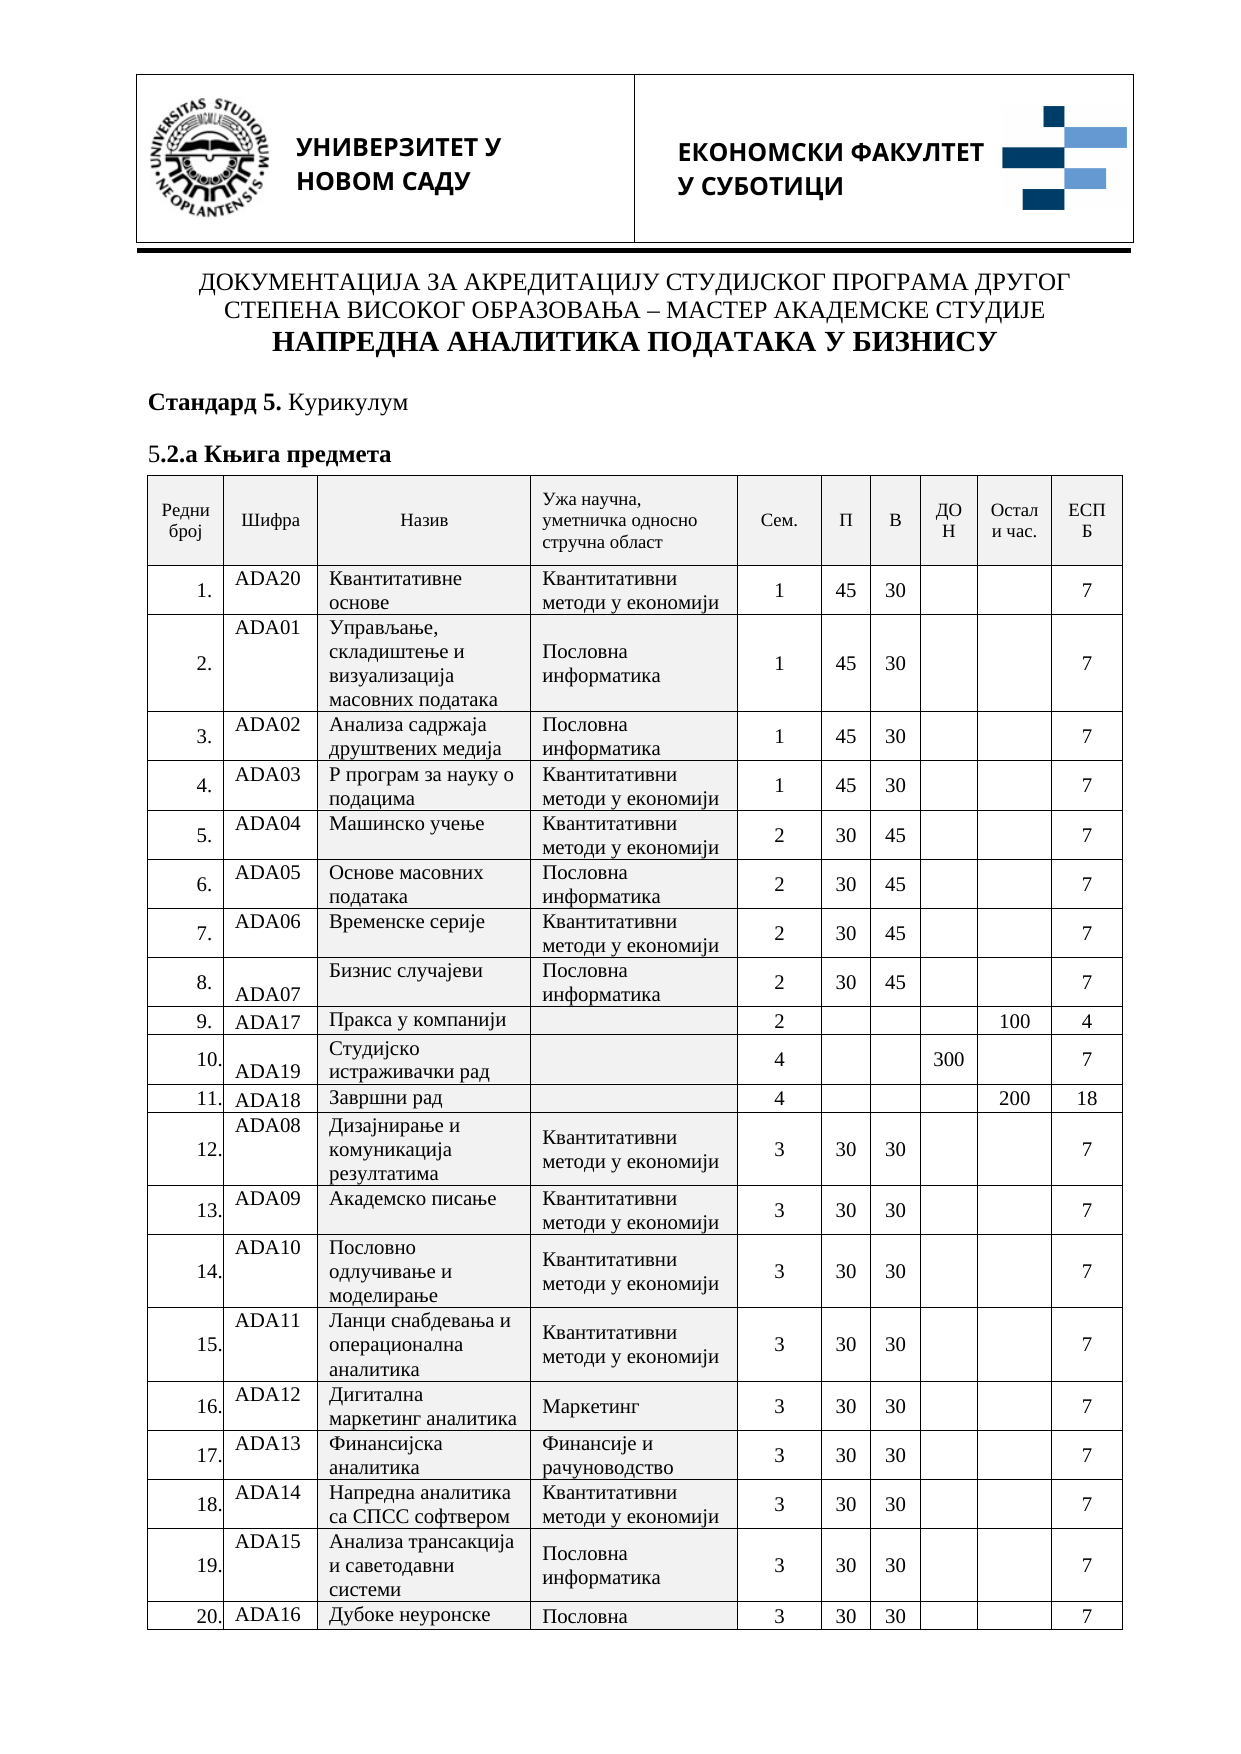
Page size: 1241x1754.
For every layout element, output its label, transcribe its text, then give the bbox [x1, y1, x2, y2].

table_cell [978, 615, 1051, 711]
table_cell [148, 1186, 223, 1234]
table_cell 7 [1052, 566, 1122, 614]
table_cell Квантитативни методи у економији [531, 1186, 737, 1234]
table_cell ADA18 [224, 1085, 317, 1112]
table_cell [921, 860, 977, 908]
table_cell 3 [738, 1431, 821, 1479]
table_cell 45 [822, 566, 870, 614]
table_cell Маркетинг [531, 1382, 737, 1430]
table_cell [921, 615, 977, 711]
table_cell [822, 1007, 870, 1034]
table_cell 45 [871, 909, 920, 957]
table_cell [148, 860, 223, 908]
table_cell [978, 1113, 1051, 1185]
table_cell Квантитативни методи у економији [531, 909, 737, 957]
table_cell [978, 1186, 1051, 1234]
table_cell Пословна информатика [531, 712, 737, 760]
table_header Ужа научна, уметничка односно стручна област [531, 476, 737, 565]
table_cell 2 [738, 958, 821, 1006]
table_cell 30 [822, 1186, 870, 1234]
table_cell ADA10 [224, 1235, 317, 1307]
table_cell 30 [871, 712, 920, 760]
table_cell 45 [871, 860, 920, 908]
table_cell Р програм за науку о подацима [318, 761, 530, 809]
table_cell 4 [738, 1035, 821, 1083]
table_cell [148, 1235, 223, 1307]
table_cell Ланци снабдевања и операционална аналитика [318, 1308, 530, 1381]
table_cell [148, 1308, 223, 1381]
table_cell ADA16 [224, 1602, 317, 1629]
table_cell 30 [871, 1186, 920, 1234]
table_cell [921, 811, 977, 859]
table_cell 2 [738, 1007, 821, 1034]
table_cell 30 [822, 1235, 870, 1307]
table_cell [148, 566, 223, 614]
table_cell [978, 909, 1051, 957]
table_cell 7 [1052, 1186, 1122, 1234]
table_cell [978, 958, 1051, 1006]
table_cell [978, 566, 1051, 614]
table_cell 30 [822, 1480, 870, 1528]
table_cell [921, 1602, 977, 1629]
table_cell ADA01 [224, 615, 317, 711]
table_cell ADA03 [224, 761, 317, 809]
table_cell 1 [738, 712, 821, 760]
table_cell [978, 1529, 1051, 1601]
table_cell [148, 615, 223, 711]
table_cell 30 [822, 1529, 870, 1601]
table_cell 2 [738, 909, 821, 957]
table_cell Квантитативни методи у економији [531, 1308, 737, 1381]
table_cell [148, 1113, 223, 1185]
table_cell 7 [1052, 761, 1122, 809]
table_header Шифра [224, 476, 317, 565]
table_cell Пословно одлучивање и моделирање [318, 1235, 530, 1307]
table_cell [978, 1480, 1051, 1528]
table_cell 3 [738, 1235, 821, 1307]
table_cell 30 [822, 1602, 870, 1629]
table_header В [871, 476, 920, 565]
table_cell [822, 1035, 870, 1083]
table_cell 7 [1052, 958, 1122, 1006]
table_cell [148, 1480, 223, 1528]
table_cell 30 [822, 860, 870, 908]
table_cell 300 [921, 1035, 977, 1083]
table_cell Квантитативни методи у економији [531, 811, 737, 859]
text ДОКУМЕНТАЦИЈА ЗА АКРЕДИТАЦИЈУ СТУДИЈСКОГ ПРОГРАМА ДРУГОГ СТЕПЕНА ВИСОКОГ ОБРАЗОВАЊА – МАСТЕР АКАДЕМСКЕ СТУДИЈЕ [148, 267, 1122, 324]
table_cell [978, 860, 1051, 908]
table_cell Квантитативни методи у економији [531, 1235, 737, 1307]
table_cell [921, 909, 977, 957]
table_cell [921, 712, 977, 760]
table_cell 30 [822, 1113, 870, 1185]
table_cell 30 [822, 1431, 870, 1479]
table_cell ADA09 [224, 1186, 317, 1234]
table_cell ADA19 [224, 1035, 317, 1083]
table_cell [148, 1431, 223, 1479]
table_cell ADA14 [224, 1480, 317, 1528]
table_cell 1 [738, 615, 821, 711]
table_cell 30 [822, 1382, 870, 1430]
table_cell Пословна информатика [531, 958, 737, 1006]
picture [1002, 106, 1127, 210]
table_cell [148, 1602, 223, 1629]
table_cell 7 [1052, 1113, 1122, 1185]
table_cell Бизнис случајеви [318, 958, 530, 1006]
table_cell [921, 1235, 977, 1307]
table_cell 45 [871, 811, 920, 859]
table_cell ADA02 [224, 712, 317, 760]
table_cell Пословна информатика [531, 860, 737, 908]
table_cell ADA13 [224, 1431, 317, 1479]
text Стандард 5. Курикулум [148, 387, 1122, 415]
table_header Редни број [148, 476, 223, 565]
table_cell 7 [1052, 1308, 1122, 1381]
table_cell 7 [1052, 712, 1122, 760]
table_cell [921, 761, 977, 809]
table_cell 7 [1052, 1235, 1122, 1307]
table_cell [921, 1431, 977, 1479]
table_cell [148, 1382, 223, 1430]
table_cell Дубоке неуронске мреже [318, 1602, 530, 1629]
table_cell [531, 1007, 737, 1034]
table_cell ADA04 [224, 811, 317, 859]
table_cell 30 [871, 1480, 920, 1528]
table_cell 1 [738, 566, 821, 614]
table_cell 45 [871, 958, 920, 1006]
table_cell ADA08 [224, 1113, 317, 1185]
table_cell [921, 1113, 977, 1185]
table_cell ADA06 [224, 909, 317, 957]
table_cell Студијско истраживачки рад [318, 1035, 530, 1083]
table_cell Дизајнирање и комуникација резултатима [318, 1113, 530, 1185]
table_cell 100 [978, 1007, 1051, 1034]
table_cell [822, 1085, 870, 1112]
text 5.2.а Књига предмета [148, 439, 1122, 468]
table_cell [871, 1085, 920, 1112]
table_cell [148, 909, 223, 957]
table_cell 2 [738, 860, 821, 908]
table_cell [148, 1007, 223, 1034]
table_header Назив [318, 476, 530, 565]
table_cell Дигитална маркетинг аналитика [318, 1382, 530, 1430]
table_cell 4 [738, 1085, 821, 1112]
table_cell [978, 761, 1051, 809]
table_cell ADA11 [224, 1308, 317, 1381]
table_cell 7 [1052, 1602, 1122, 1629]
table_cell [148, 1035, 223, 1083]
table_cell Квантитативни методи у економији [531, 1113, 737, 1185]
table_cell Временске серије [318, 909, 530, 957]
table_cell [531, 1085, 737, 1112]
table_cell Пословна информатика [531, 1602, 737, 1629]
table_cell 7 [1052, 1035, 1122, 1083]
table_cell [921, 1382, 977, 1430]
table_cell [978, 1602, 1051, 1629]
table_cell [148, 1529, 223, 1601]
table_cell 3 [738, 1308, 821, 1381]
table_cell 30 [871, 615, 920, 711]
table_cell Академско писање [318, 1186, 530, 1234]
table_cell [871, 1007, 920, 1034]
table_cell 3 [738, 1113, 821, 1185]
table_cell [148, 958, 223, 1006]
table_cell 30 [871, 566, 920, 614]
table_cell 30 [822, 909, 870, 957]
table_cell 200 [978, 1085, 1051, 1112]
table_cell Анализа садржаја друштвених медија [318, 712, 530, 760]
table_cell 30 [871, 1602, 920, 1629]
table_cell ADA07 [224, 958, 317, 1006]
table_cell Завршни рад [318, 1085, 530, 1112]
table_cell [921, 1529, 977, 1601]
table_cell [148, 712, 223, 760]
table_cell Квантитативне основе [318, 566, 530, 614]
table_cell [921, 1480, 977, 1528]
table_cell Анализа трансакција и саветодавни системи [318, 1529, 530, 1601]
table_cell Основе масовних података [318, 860, 530, 908]
table_cell Пословна информатика [531, 615, 737, 711]
table_cell [871, 1035, 920, 1083]
table_cell 30 [871, 1382, 920, 1430]
table_cell Пракса у компанији [318, 1007, 530, 1034]
table_cell Квантитативни методи у економији [531, 1480, 737, 1528]
table_cell 30 [871, 761, 920, 809]
table_header ДОН [921, 476, 977, 565]
table_cell [921, 958, 977, 1006]
picture [149, 97, 270, 218]
table_cell 7 [1052, 615, 1122, 711]
table_cell 30 [822, 811, 870, 859]
table_cell Финансије и рачуноводство [531, 1431, 737, 1479]
table_cell Квантитативни методи у економији [531, 566, 737, 614]
table_cell 30 [822, 958, 870, 1006]
table_cell 45 [822, 761, 870, 809]
table_cell [148, 1085, 223, 1112]
table_cell ADA15 [224, 1529, 317, 1601]
table_cell 30 [871, 1431, 920, 1479]
table_cell 7 [1052, 1382, 1122, 1430]
table_cell Напредна аналитика са СПСС софтвером [318, 1480, 530, 1528]
table_header ЕСПБ [1052, 476, 1122, 565]
table_cell 1 [738, 761, 821, 809]
table_cell [978, 1308, 1051, 1381]
table_cell ADA20 [224, 566, 317, 614]
table_cell [978, 811, 1051, 859]
table_cell 45 [822, 712, 870, 760]
table_cell ADA05 [224, 860, 317, 908]
table_cell 30 [871, 1308, 920, 1381]
table_cell [921, 566, 977, 614]
table_cell [148, 811, 223, 859]
table_cell Финансијска аналитика [318, 1431, 530, 1479]
table_cell Пословна информатика [531, 1529, 737, 1601]
table_cell 7 [1052, 1480, 1122, 1528]
table_cell Управљање, складиштење и визуализација масовних података [318, 615, 530, 711]
table_cell 18 [1052, 1085, 1122, 1112]
table_cell 30 [871, 1529, 920, 1601]
table_cell 45 [822, 615, 870, 711]
table_cell Машинско учење [318, 811, 530, 859]
table_cell [921, 1308, 977, 1381]
table_cell 7 [1052, 811, 1122, 859]
table_cell 7 [1052, 860, 1122, 908]
text НАПРЕДНА АНАЛИТИКА ПОДАТАКА У БИЗНИСУ [148, 324, 1122, 358]
table_cell [531, 1035, 737, 1083]
table_header Сем. [738, 476, 821, 565]
table_cell 3 [738, 1480, 821, 1528]
table_cell 3 [738, 1602, 821, 1629]
table_cell 7 [1052, 909, 1122, 957]
table_cell 30 [871, 1113, 920, 1185]
table_cell [978, 1382, 1051, 1430]
table_cell 2 [738, 811, 821, 859]
table_cell 7 [1052, 1529, 1122, 1601]
table_cell Квантитативни методи у економији [531, 761, 737, 809]
table_cell 3 [738, 1186, 821, 1234]
table_cell [921, 1085, 977, 1112]
table_header Остали час. [978, 476, 1051, 565]
table_cell 30 [871, 1235, 920, 1307]
table_cell 3 [738, 1382, 821, 1430]
table_cell [978, 1035, 1051, 1083]
table_cell [921, 1186, 977, 1234]
table_cell [148, 761, 223, 809]
table_cell [978, 1235, 1051, 1307]
table_cell ADA12 [224, 1382, 317, 1430]
table_cell [921, 1007, 977, 1034]
table_cell [978, 1431, 1051, 1479]
table_cell 4 [1052, 1007, 1122, 1034]
table_cell 30 [822, 1308, 870, 1381]
table_cell ADA17 [224, 1007, 317, 1034]
table_cell 3 [738, 1529, 821, 1601]
table_cell 7 [1052, 1431, 1122, 1479]
table_header П [822, 476, 870, 565]
table_cell [978, 712, 1051, 760]
